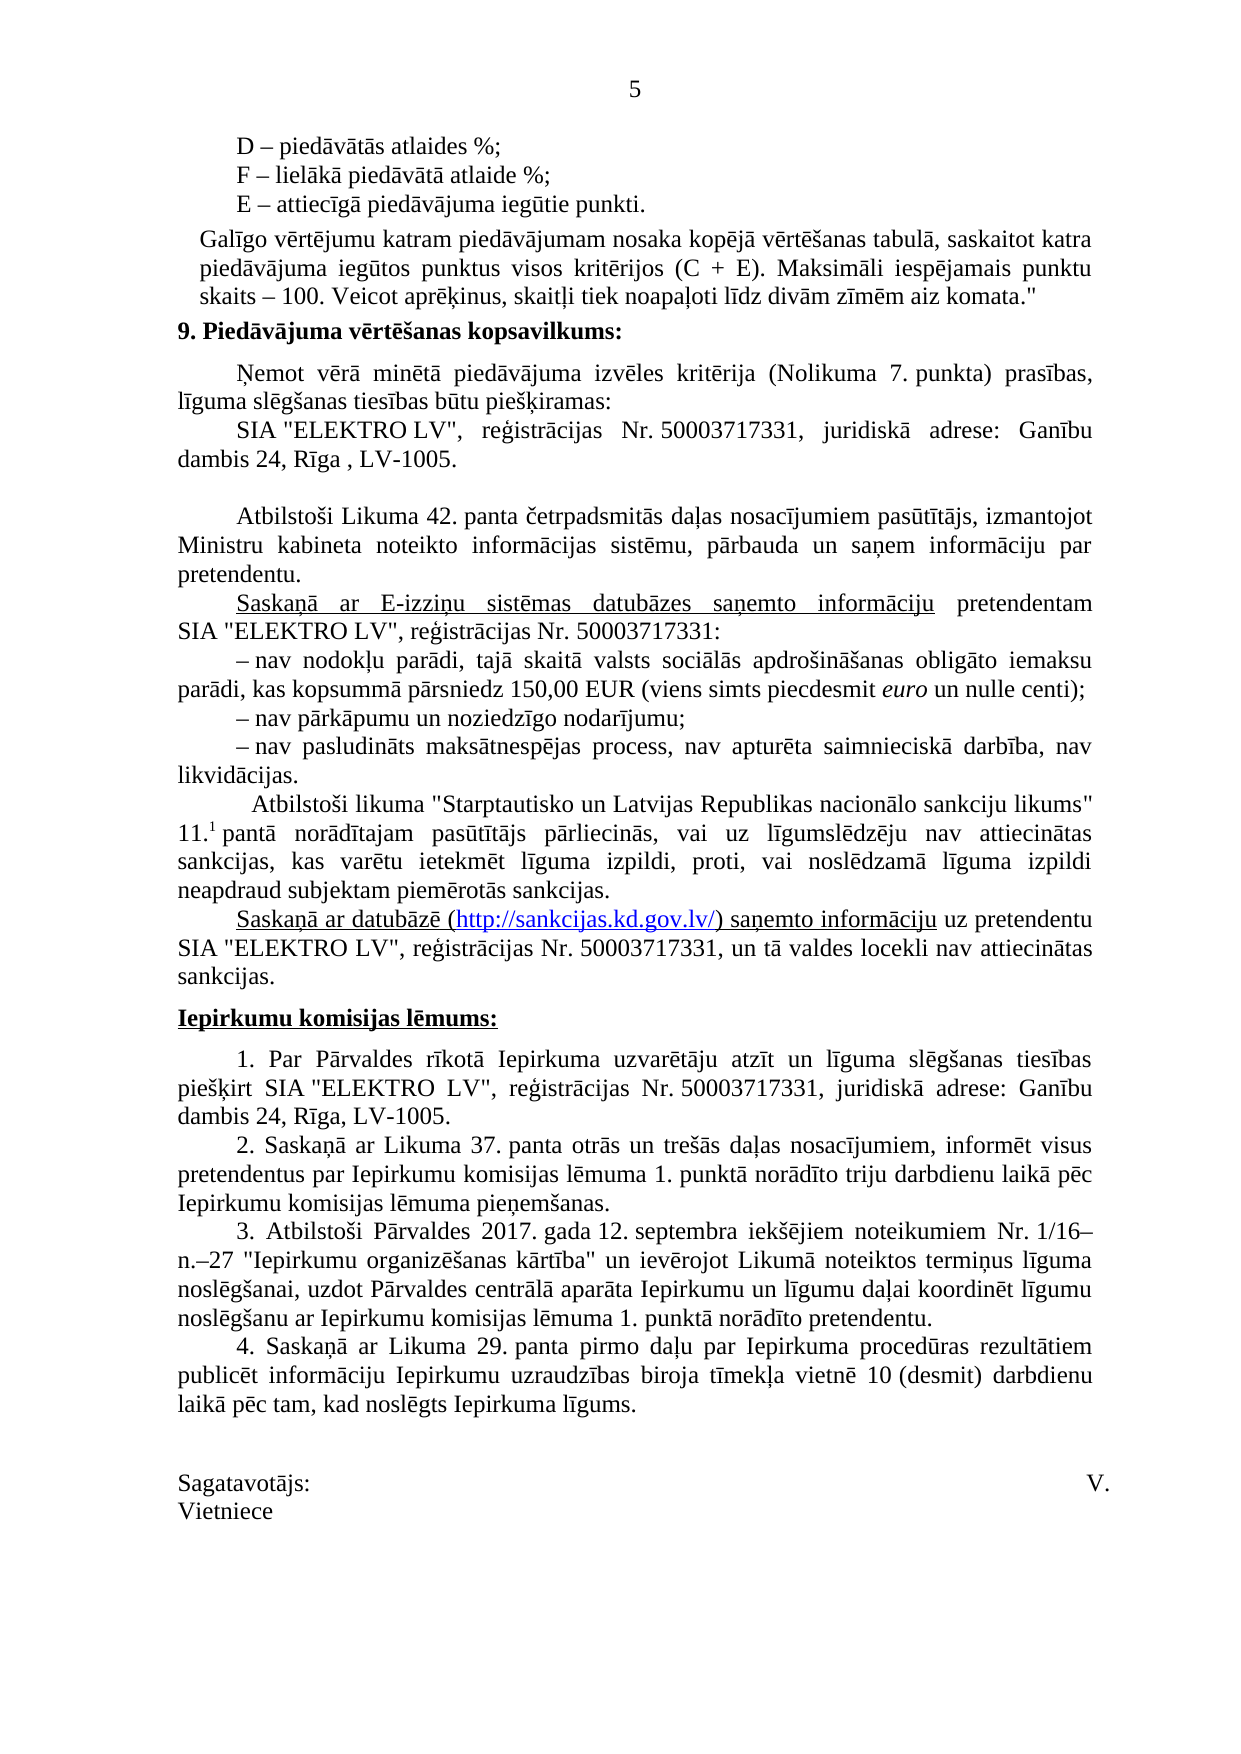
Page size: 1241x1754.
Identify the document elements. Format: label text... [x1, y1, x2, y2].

text 3. Atbilstoši Pārvaldes 2017. gada 12. septembra iekšējiem noteikumiem Nr. 1/16–n.–27 "Iepirkumu organizēšanas kārtība" un ievērojot Likumā noteiktos termiņus līguma noslēgšanai, uzdot Pārvaldes centrālā aparāta Iepirkumu un līgumu daļai koordinēt līgumu noslēgšanu ar Iepirkumu komisijas lēmuma 1. punktā norādīto pretendentu. [177, 1216, 1093, 1331]
text Iepirkumu komisijas lēmums: [177, 1003, 1093, 1031]
text – nav pārkāpumu un noziedzīgo nodarījumu; [177, 703, 1093, 731]
text Saskaņā ar datubāzē (http://sankcijas.kd.gov.lv/) saņemto informāciju uz pretendentu SIA "ELEKTRO LV", reģistrācijas Nr. 50003717331, un tā valdes locekli nav attiecinātas sankcijas. [177, 904, 1093, 990]
text SIA "ELEKTRO LV", reģistrācijas Nr. 50003717331, juridiskā adrese: Ganību dambis 24, Rīga , LV-1005. [177, 415, 1093, 473]
text 2. Saskaņā ar Likuma 37. panta otrās un trešās daļas nosacījumiem, informēt visus pretendentus par Iepirkumu komisijas lēmuma 1. punktā norādīto triju darbdienu laikā pēc Iepirkumu komisijas lēmuma pieņemšanas. [177, 1130, 1093, 1216]
text F – lielākā piedāvātā atlaide %; [177, 160, 1093, 189]
text Galīgo vērtējumu katram piedāvājumam nosaka kopējā vērtēšanas tabulā, saskaitot katra piedāvājuma iegūtos punktus visos kritērijos (C + E). Maksimāli iespējamais punktu skaits – 100. Veicot aprēķinus, skaitļi tiek noapaļoti līdz divām zīmēm aiz komata." [199, 224, 1093, 310]
text – nav nodokļu parādi, tajā skaitā valsts sociālās apdrošināšanas obligāto iemaksu parādi, kas kopsummā pārsniedz 150,00 EUR (viens simts piecdesmit euro un nulle centi); [177, 645, 1093, 703]
text Sagatavotājs: V. Vietniece [177, 1468, 1122, 1525]
text Atbilstoši Likuma 42. panta četrpadsmitās daļas nosacījumiem pasūtītājs, izmantojot Ministru kabineta noteikto informācijas sistēmu, pārbauda un saņem informāciju par pretendentu. [177, 501, 1093, 588]
text 4. Saskaņā ar Likuma 29. panta pirmo daļu par Iepirkuma procedūras rezultātiem publicēt informāciju Iepirkumu uzraudzības biroja tīmekļa vietnē 10 (desmit) darbdienu laikā pēc tam, kad noslēgts Iepirkuma līgums. [177, 1331, 1093, 1418]
text D – piedāvātās atlaides %; [177, 131, 1093, 160]
text – nav pasludināts maksātnespējas process, nav apturēta saimnieciskā darbība, nav likvidācijas. [177, 731, 1093, 789]
text 1. Par Pārvaldes rīkotā Iepirkuma uzvarētāju atzīt un līguma slēgšanas tiesības piešķirt SIA "ELEKTRO LV", reģistrācijas Nr. 50003717331, juridiskā adrese: Ganību dambis 24, Rīga, LV-1005. [177, 1044, 1093, 1130]
text Saskaņā ar E-izziņu sistēmas datubāzes saņemto informāciju pretendentam SIA "ELEKTRO LV", reģistrācijas Nr. 50003717331: [177, 588, 1093, 645]
text Ņemot vērā minētā piedāvājuma izvēles kritērija (Nolikuma 7. punkta) prasības, līguma slēgšanas tiesības būtu piešķiramas: [177, 358, 1093, 415]
text Atbilstoši likuma "Starptautisko un Latvijas Republikas nacionālo sankciju likums" 11.1 pantā norādītajam pasūtītājs pārliecinās, vai uz līgumslēdzēju nav attiecinātas sankcijas, kas varētu ietekmēt līguma izpildi, proti, vai noslēdzamā līguma izpildi neapdraud subjektam piemērotās sankcijas. [177, 789, 1093, 904]
text 9. Piedāvājuma vērtēšanas kopsavilkums: [177, 316, 1172, 345]
text E – attiecīgā piedāvājuma iegūtie punkti. [177, 189, 1093, 218]
